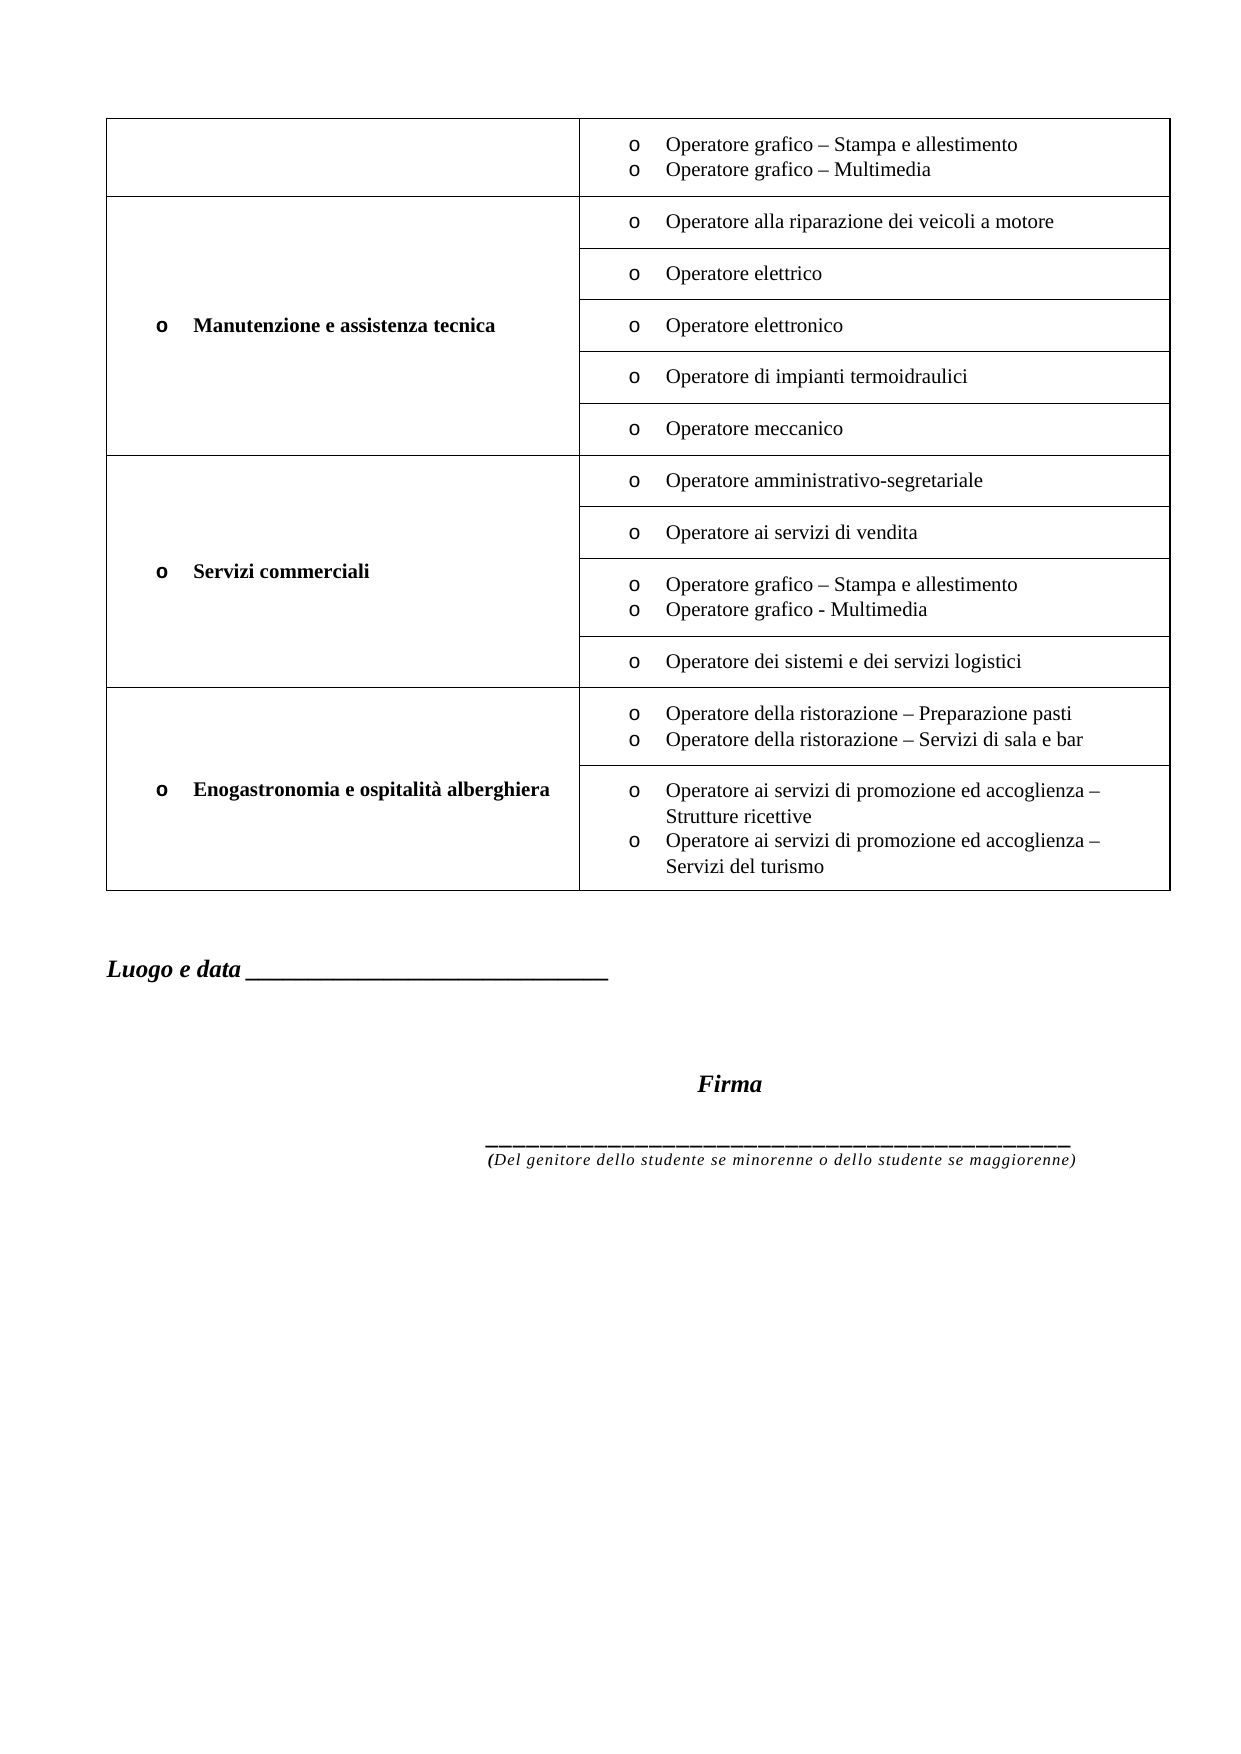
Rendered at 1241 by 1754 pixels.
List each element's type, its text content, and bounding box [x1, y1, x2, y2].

table_cell Operatore grafico – Stampa e allestimento Operatore grafico - Multimedia [580, 559, 1169, 636]
table_cell Operatore dei sistemi e dei servizi logistici [580, 637, 1169, 687]
text Luogo e data _____________________________ [106, 954, 1134, 982]
text Firma [487, 1069, 1134, 1097]
table_cell Operatore della ristorazione – Preparazione pasti Operatore della ristorazione – Servizi di sala e bar [580, 688, 1169, 765]
table_cell Operatore ai servizi di promozione ed accoglienza – Strutture ricettive Operatore ai servizi di promozione ed accoglienza – Servizi del turismo [580, 766, 1169, 890]
table_cell Operatore ai servizi di vendita [580, 507, 1169, 558]
table_cell Enogastronomia e ospitalità alberghiera [107, 688, 579, 890]
table_cell Manutenzione e assistenza tecnica [107, 197, 579, 454]
table_cell Operatore amministrativo-segretariale [580, 456, 1169, 506]
text ___________________________________________ [487, 1121, 1134, 1150]
table_cell Servizi commerciali [107, 456, 579, 687]
table_cell Operatore grafico – Stampa e allestimento Operatore grafico – Multimedia [580, 119, 1169, 196]
table_cell Operatore alla riparazione dei veicoli a motore [580, 197, 1169, 247]
table_cell Operatore meccanico [580, 404, 1169, 454]
text (Del genitore dello studente se minorenne o dello studente se maggiorenne) [487, 1150, 1134, 1169]
table_cell Operatore elettrico [580, 249, 1169, 299]
table_cell Operatore elettronico [580, 300, 1169, 351]
table_cell Operatore di impianti termoidraulici [580, 352, 1169, 403]
